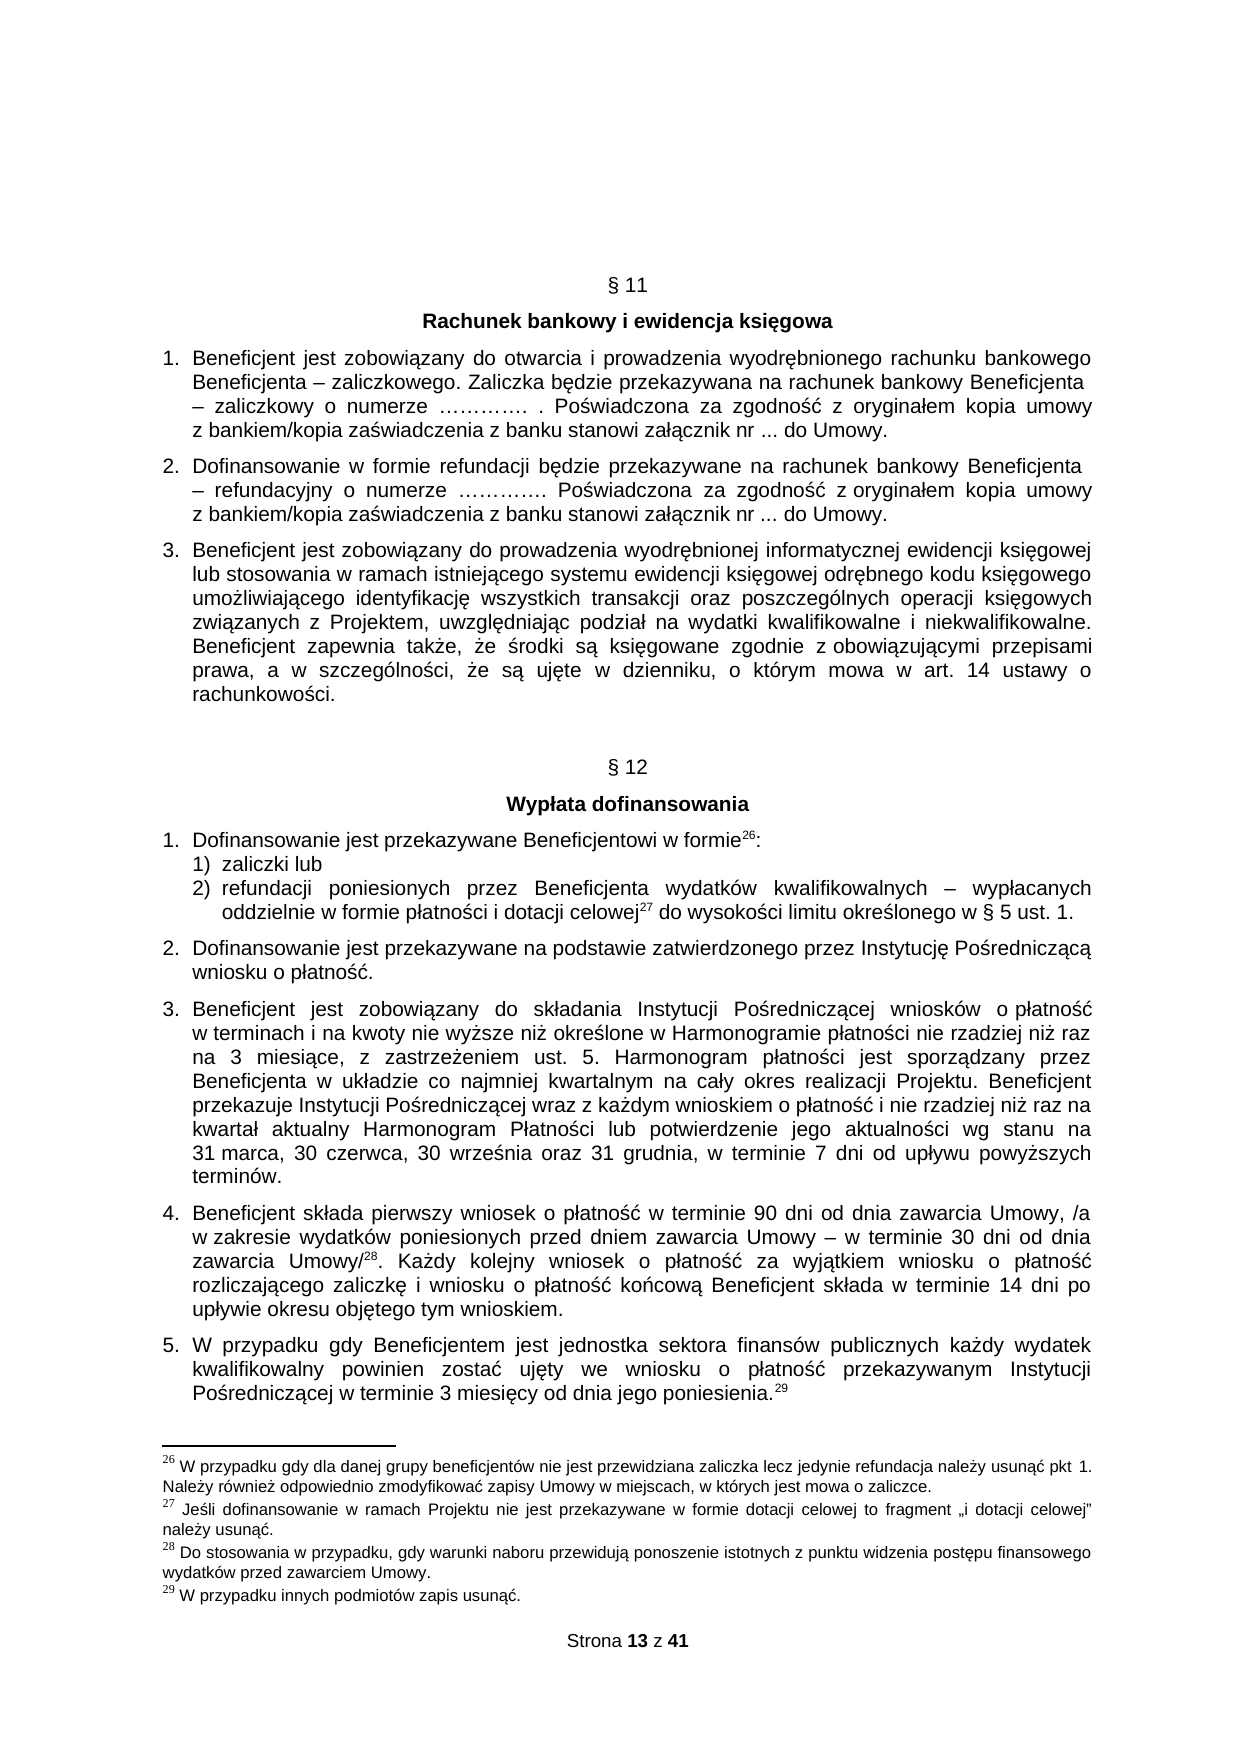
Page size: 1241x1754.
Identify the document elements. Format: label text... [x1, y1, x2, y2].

list Beneficjent jest zobowiązany do prowadzenia wyodrębnionej informatycznej ewidencji księgowej lub stosowania w ramach istniejącego systemu ewidencji księgowej odrębnego kodu księgowego umożliwiającego identyfikację wszystkich transakcji oraz poszczególnych operacji księgowych związanych z Projektem, uwzględniając podział na wydatki kwalifikowalne i niekwalifikowalne. Beneficjent zapewnia także, że środki są księgowane zgodnie z obowiązującymi przepisami prawa, a w szczególności, że są ujęte w dzienniku, o którym mowa w art. 14 ustawy o rachunkowości. [162, 538, 1092, 706]
list Beneficjent jest zobowiązany do otwarcia i prowadzenia wyodrębnionego rachunku bankowego Beneficjenta – zaliczkowego. Zaliczka będzie przekazywana na rachunek bankowy Beneficjenta – zaliczkowy o numerze …………. . Poświadczona za zgodność z oryginałem kopia umowy z bankiem/kopia zaświadczenia z banku stanowi załącznik nr ... do Umowy. [162, 346, 1092, 441]
text § 12 [162, 755, 1092, 779]
list Beneficjent jest zobowiązany do składania Instytucji Pośredniczącej wniosków o płatność w terminach i na kwoty nie wyższe niż określone w Harmonogramie płatności nie rzadziej niż raz na 3 miesiące, z zastrzeżeniem ust. 5. Harmonogram płatności jest sporządzany przez Beneficjenta w układzie co najmniej kwartalnym na cały okres realizacji Projektu. Beneficjent przekazuje Instytucji Pośredniczącej wraz z każdym wnioskiem o płatność i nie rzadziej niż raz na kwartał aktualny Harmonogram Płatności lub potwierdzenie jego aktualności wg stanu na 31 marca, 30 czerwca, 30 września oraz 31 grudnia, w terminie 7 dni od upływu powyższych terminów. [162, 997, 1092, 1188]
list refundacji poniesionych przez Beneficjenta wydatków kwalifikowalnych – wypłacanych oddzielnie w formie płatności i dotacji celowej do wysokości limitu określonego w § 5 ust. 1. [192, 876, 1092, 924]
list Beneficjent składa pierwszy wniosek o płatność w terminie 90 dni od dnia zawarcia Umowy, /a w zakresie wydatków poniesionych przed dniem zawarcia Umowy – w terminie 30 dni od dnia zawarcia Umowy/. Każdy kolejny wniosek o płatność za wyjątkiem wniosku o płatność rozliczającego zaliczkę i wniosku o płatność końcową Beneficjent składa w terminie 14 dni po upływie okresu objętego tym wnioskiem. [162, 1201, 1092, 1321]
list Dofinansowanie jest przekazywane Beneficjentowi w formie: [162, 828, 1092, 852]
list zaliczki lub [192, 852, 1092, 876]
list Dofinansowanie jest przekazywane na podstawie zatwierdzonego przez Instytucję Pośredniczącą wniosku o płatność. [162, 936, 1092, 984]
list W przypadku gdy Beneficjentem jest jednostka sektora finansów publicznych każdy wydatek kwalifikowalny powinien zostać ujęty we wniosku o płatność przekazywanym Instytucji Pośredniczącej w terminie 3 miesięcy od dnia jego poniesienia. [162, 1333, 1092, 1405]
list Dofinansowanie w formie refundacji będzie przekazywane na rachunek bankowy Beneficjenta – refundacyjny o numerze …………. Poświadczona za zgodność z oryginałem kopia umowy z bankiem/kopia zaświadczenia z banku stanowi załącznik nr ... do Umowy. [162, 454, 1092, 526]
text § 11 [162, 273, 1092, 297]
text Wypłata dofinansowania [162, 791, 1092, 815]
text Rachunek bankowy i ewidencja księgowa [162, 309, 1092, 333]
